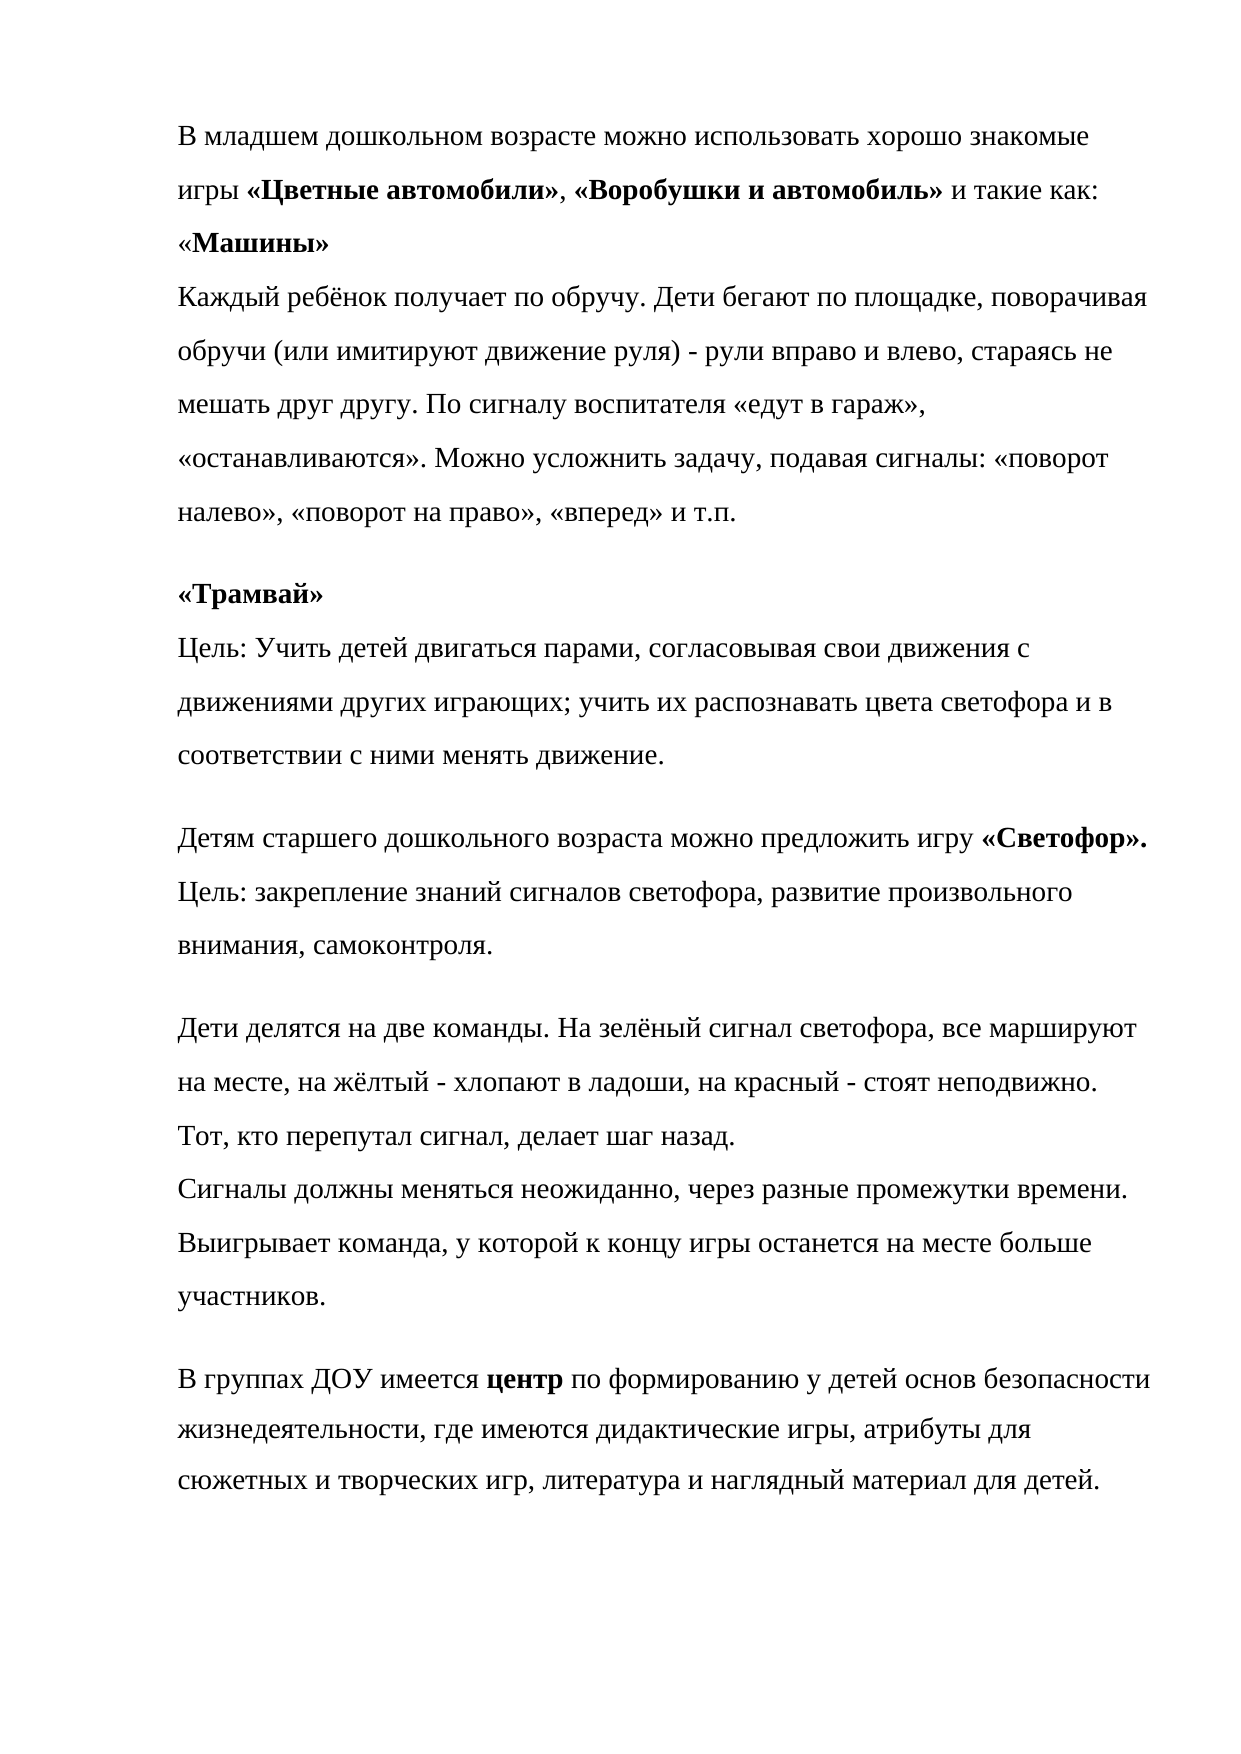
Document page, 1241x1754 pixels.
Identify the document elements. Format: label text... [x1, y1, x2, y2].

text В младшем дошкольном возрасте можно использовать хорошо знакомые игры «Цветные автомобили», «Воробушки и автомобиль» и такие как: «Машины» Каждый ребёнок получает по обручу. Дети бегают по площадке, поворачивая обручи (или имитируют движение руля) - рули вправо и влево, стараясь не мешать друг другу. По сигналу воспитателя «едут в гараж», «останавливаются». Можно усложнить задачу, подавая сигналы: «поворот налево», «поворот на право», «вперед» и т.п. [177, 118, 1152, 527]
text «Трамвай» Цель: Учить детей двигаться парами, согласовывая свои движения с движениями других играющих; учить их распознавать цвета светофора и в соответствии с ними менять движение. [177, 576, 1152, 771]
text Детям старшего дошкольного возраста можно предложить игру «Светофор». Цель: закрепление знаний сигналов светофора, развитие произвольного внимания, самоконтроля. [177, 820, 1152, 961]
text В группах ДОУ имеется центр по формированию у детей основ безопасности жизнедеятельности, где имеются дидактические игры, атрибуты для сюжетных и творческих игр, литература и наглядный материал для детей. [177, 1361, 1152, 1496]
text Дети делятся на две команды. На зелёный сигнал светофора, все маршируют на месте, на жёлтый - хлопают в ладоши, на красный - стоят неподвижно. Тот, кто перепутал сигнал, делает шаг назад. Сигналы должны меняться неожиданно, через разные промежутки времени. Выигрывает команда, у которой к концу игры останется на месте больше участников. [177, 1010, 1152, 1312]
